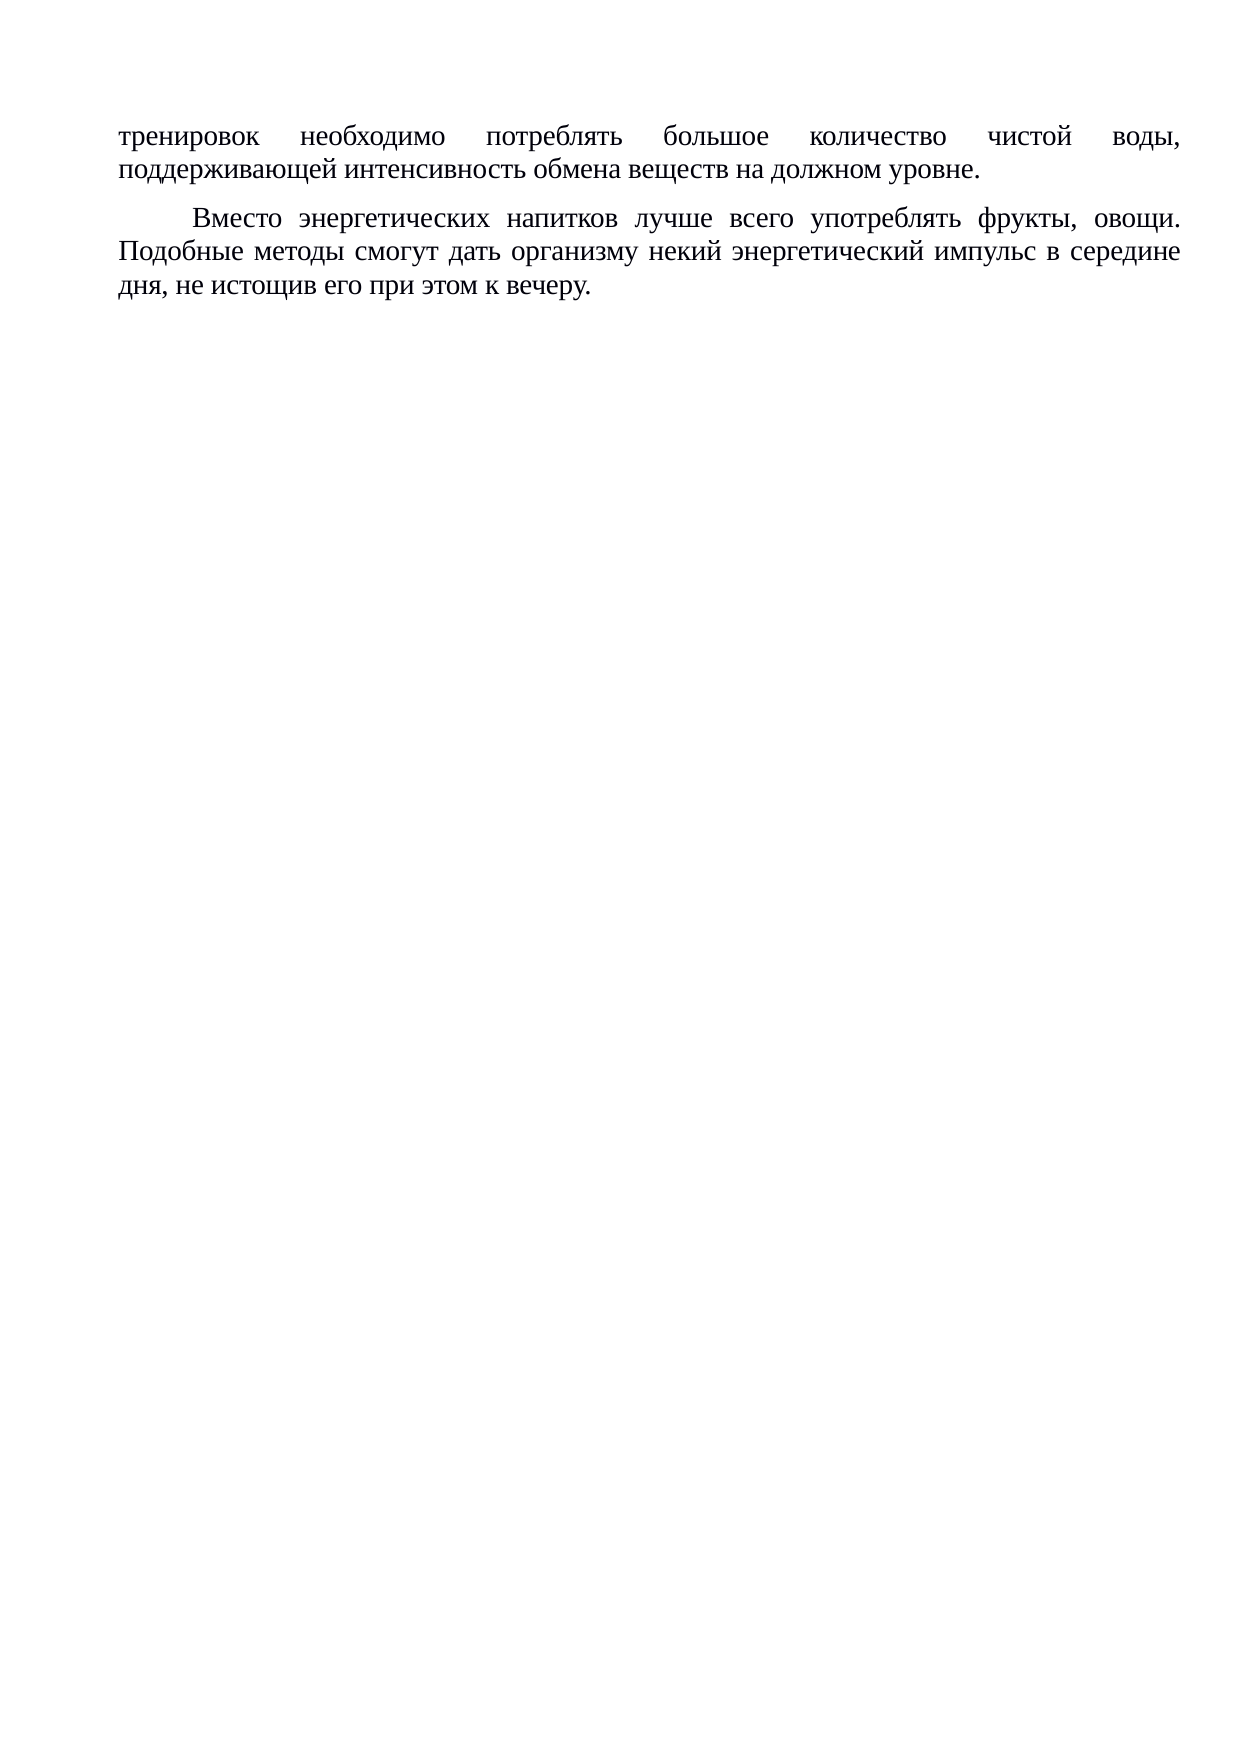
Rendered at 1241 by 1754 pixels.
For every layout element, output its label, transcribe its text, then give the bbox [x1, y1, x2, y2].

text Вместо энергетических напитков лучше всего употреблять фрукты, овощи. Подобные методы смогут дать организму некий энергетический импульс в середине дня, не истощив его при этом к вечеру. [118, 200, 1181, 300]
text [118, 118, 1181, 185]
